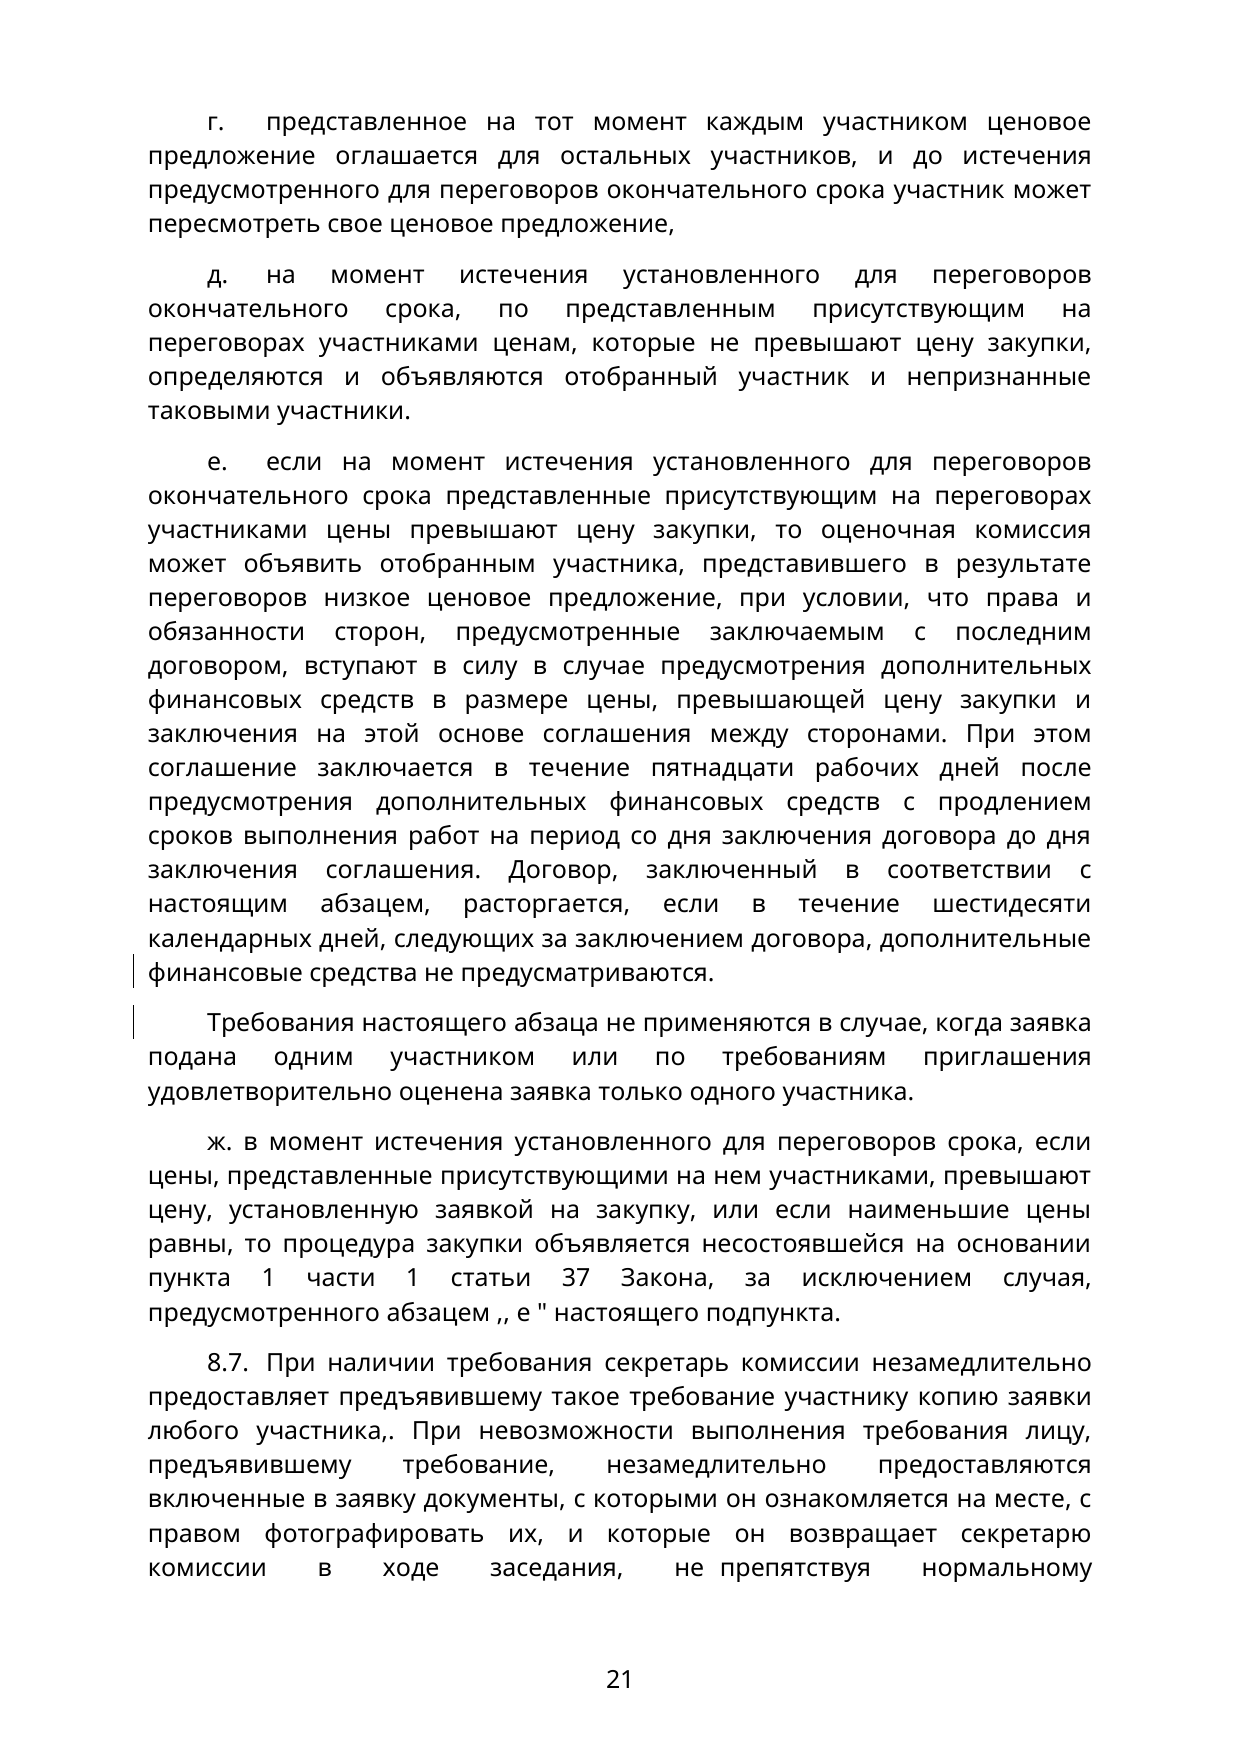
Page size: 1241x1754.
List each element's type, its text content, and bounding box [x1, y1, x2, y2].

text д. на момент истечения установленного для переговоров окончательного срока, по представленным присутствующим на переговорах участниками ценам, которые не превышают цену закупки, определяются и объявляются отобранный участник и непризнанные таковыми участники. [148, 256, 1092, 427]
text Требования настоящего абзаца не применяются в случае, когда заявка подана одним участником или по требованиям приглашения удовлетворительно оценена заявка только одного участника. [148, 1005, 1092, 1107]
text ж. в момент истечения установленного для переговоров срока, если цены, представленные присутствующими на нем участниками, превышают цену, установленную заявкой на закупку, или если наименьшие цены равны, то процедура закупки объявляется несостоявшейся на основании пункта 1 части 1 статьи 37 Закона, за исключением случая, предусмотренного абзацем ,, е " настоящего подпункта. [148, 1124, 1092, 1328]
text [148, 1345, 1092, 1583]
text е. если на момент истечения установленного для переговоров окончательного срока представленные присутствующим на переговорах участниками цены превышают цену закупки, то оценочная комиссия может объявить отобранным участника, представившего в результате переговоров низкое ценовое предложение, при условии, что права и обязанности сторон, предусмотренные заключаемым с последним договором, вступают в силу в случае предусмотрения дополнительных финансовых средств в размере цены, превышающей цену закупки и заключения на этой основе соглашения между сторонами. При этом соглашение заключается в течение пятнадцати рабочих дней после предусмотрения дополнительных финансовых средств с продлением сроков выполнения работ на период со дня заключения договора до дня заключения соглашения. Договор, заключенный в соответствии с настоящим абзацем, расторгается, если в течение шестидесяти календарных дней, следующих за заключением договора, дополнительные финансовые средства не предусматриваются. [148, 443, 1092, 988]
text г. представленное на тот момент каждым участником ценовое предложение оглашается для остальных участников, и до истечения предусмотренного для переговоров окончательного срока участник может пересмотреть свое ценовое предложение, [148, 103, 1092, 240]
